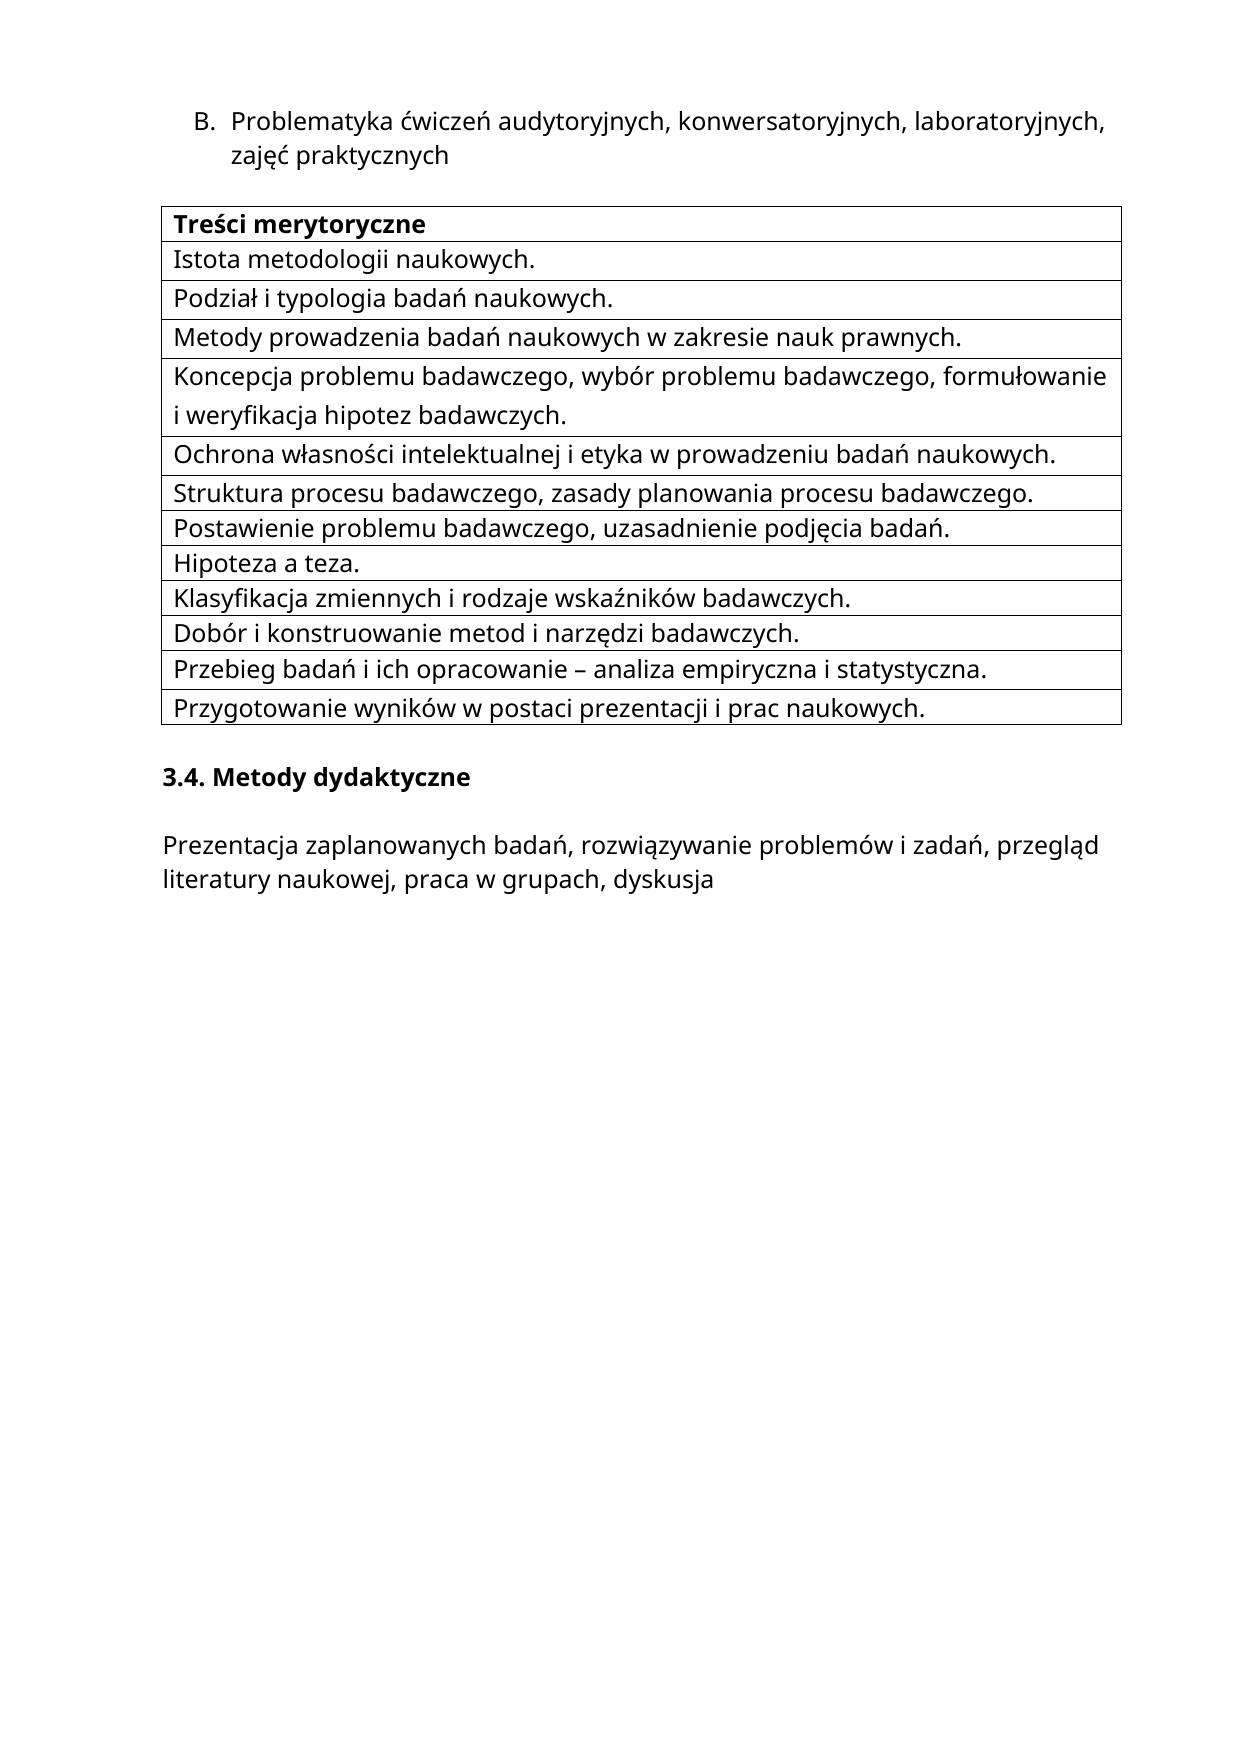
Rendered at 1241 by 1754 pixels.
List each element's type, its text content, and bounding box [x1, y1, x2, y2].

table_cell Dobór i konstruowanie metod i narzędzi badawczych. [162, 616, 1121, 650]
table_cell Przebieg badań i ich opracowanie – analiza empiryczna i statystyczna. [162, 651, 1121, 689]
table_cell Klasyfikacja zmiennych i rodzaje wskaźników badawczych. [162, 581, 1121, 615]
table_cell Koncepcja problemu badawczego, wybór problemu badawczego, formułowanie i weryfikacja hipotez badawczych. [162, 359, 1121, 436]
table_cell Hipoteza a teza. [162, 546, 1121, 580]
table_cell Struktura procesu badawczego, zasady planowania procesu badawczego. [162, 476, 1121, 510]
table_cell Metody prowadzenia badań naukowych w zakresie nauk prawnych. [162, 320, 1121, 358]
list Problematyka ćwiczeń audytoryjnych, konwersatoryjnych, laboratoryjnych, zajęć praktycznych [193, 103, 1122, 172]
table_cell Postawienie problemu badawczego, uzasadnienie podjęcia badań. [162, 511, 1121, 545]
text Prezentacja zaplanowanych badań, rozwiązywanie problemów i zadań, przegląd literatury naukowej, praca w grupach, dyskusja [162, 827, 1122, 896]
table_cell Ochrona własności intelektualnej i etyka w prowadzeniu badań naukowych. [162, 437, 1121, 475]
table_cell Istota metodologii naukowych. [162, 242, 1121, 280]
text 3.4. Metody dydaktyczne [162, 759, 1122, 793]
table_header Treści merytoryczne [162, 207, 1121, 241]
table_cell Przygotowanie wyników w postaci prezentacji i prac naukowych. [162, 690, 1121, 724]
table_cell Podział i typologia badań naukowych. [162, 281, 1121, 319]
